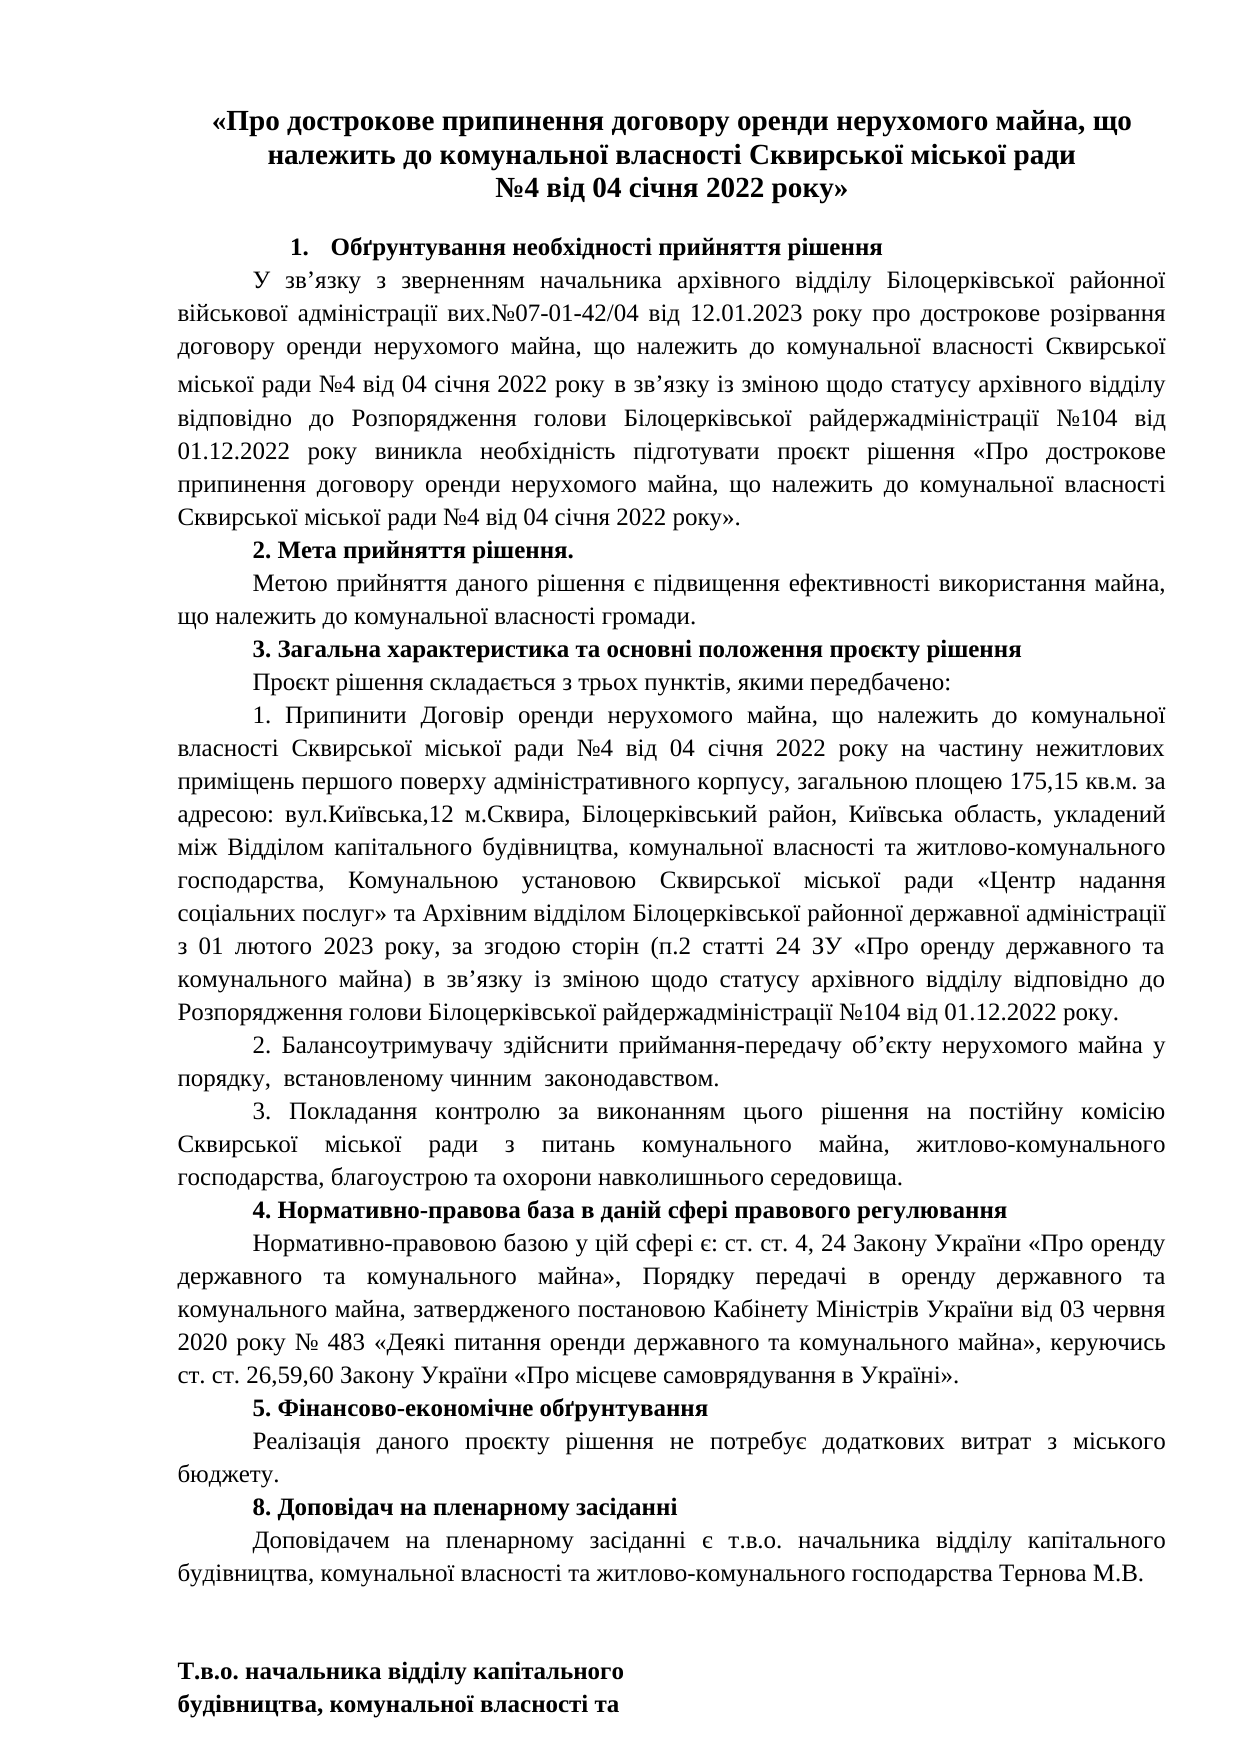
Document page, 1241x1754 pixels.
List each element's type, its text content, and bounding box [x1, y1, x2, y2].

text У зв’язку з зверненням начальника архівного відділу Білоцерківської районної військової адміністрації вих.№07-01-42/04 від 12.01.2023 року про дострокове розірвання договору оренди нерухомого майна, що належить до комунальної власності Сквирської міської ради №4 від 04 січня 2022 року в зв’язку із зміною щодо статусу архівного відділу відповідно до Розпорядження голови Білоцерківської райдержадміністрації №104 від 01.12.2022 року виникла необхідність підготувати проєкт рішення «Про дострокове припинення договору оренди нерухомого майна, що належить до комунальної власності Сквирської міської ради №4 від 04 січня 2022 року». [177, 265, 1167, 531]
text Метою прийняття даного рішення є підвищення ефективності використання майна, що належить до комунальної власності громади. [177, 568, 1167, 629]
text 5. Фінансово-економічне обґрунтування [177, 1393, 1167, 1422]
text Проєкт рішення складається з трьох пунктів, якими передбачено: [177, 667, 1167, 696]
text 1. Припинити Договір оренди нерухомого майна, що належить до комунальної власності Сквирської міської ради №4 від 04 січня 2022 року на частину нежитлових приміщень першого поверху адміністративного корпусу, загальною площею 175,15 кв.м. за адресою: вул.Київська,12 м.Сквира, Білоцерківський район, Київська область, укладений між Відділом капітального будівництва, комунальної власності та житлово-комунального господарства, Комунальною установою Сквирської міської ради «Центр надання соціальних послуг» та Архівним відділом Білоцерківської районної державної адміністрації з 01 лютого 2023 року, за згодою сторін (п.2 статті 24 ЗУ «Про оренду державного та комунального майна) в зв’язку із зміною щодо статусу архівного відділу відповідно до Розпорядження голови Білоцерківської райдержадміністрації №104 від 01.12.2022 року. [177, 700, 1167, 1026]
text Реалізація даного проєкту рішення не потребує додаткових витрат з міського бюджету. [177, 1426, 1167, 1488]
text 3. Покладання контролю за виконанням цього рішення на постійну комісію Сквирської міської ради з питань комунального майна, житлово-комунального господарства, благоустрою та охорони навколишнього середовища. [177, 1096, 1167, 1191]
text №4 від 04 січня 2022 року» [177, 171, 1167, 204]
text Доповідачем на пленарному засіданні є т.в.о. начальника відділу капітального будівництва, комунальної власності та житлово-комунального господарства Тернова М.В. [177, 1525, 1167, 1587]
text будівництва, комунальної власності та [177, 1689, 1167, 1718]
text 1. Обґрунтування необхідності прийняття рішення [290, 232, 1167, 261]
text Нормативно-правовою базою у цій сфері є: ст. ст. 4, 24 Закону України «Про оренду державного та комунального майна», Порядку передачі в оренду державного та комунального майна, затвердженого постановою Кабінету Міністрів України від 03 червня 2020 року № 483 «Деякі питання оренди державного та комунального майна», керуючись ст. ст. 26,59,60 Закону України «Про місцеве самоврядування в Україні». [177, 1228, 1167, 1389]
text 4. Нормативно-правова база в даній сфері правового регулювання [252, 1195, 1167, 1224]
text «Про дострокове припинення договору оренди нерухомого майна, що належить до комунальної власності Сквирської міської ради [177, 103, 1167, 171]
text 2. Балансоутримувачу здійснити приймання-передачу об’єкту нерухомого майна у порядку, встановленому чинним законодавством. [177, 1030, 1167, 1092]
text 2. Мета прийняття рішення. [177, 535, 1167, 563]
text 3. Загальна характеристика та основні положення проєкту рішення [177, 634, 1167, 663]
text Т.в.о. начальника відділу капітального [177, 1656, 1167, 1684]
text 8. Доповідач на пленарному засіданні [177, 1492, 1167, 1521]
